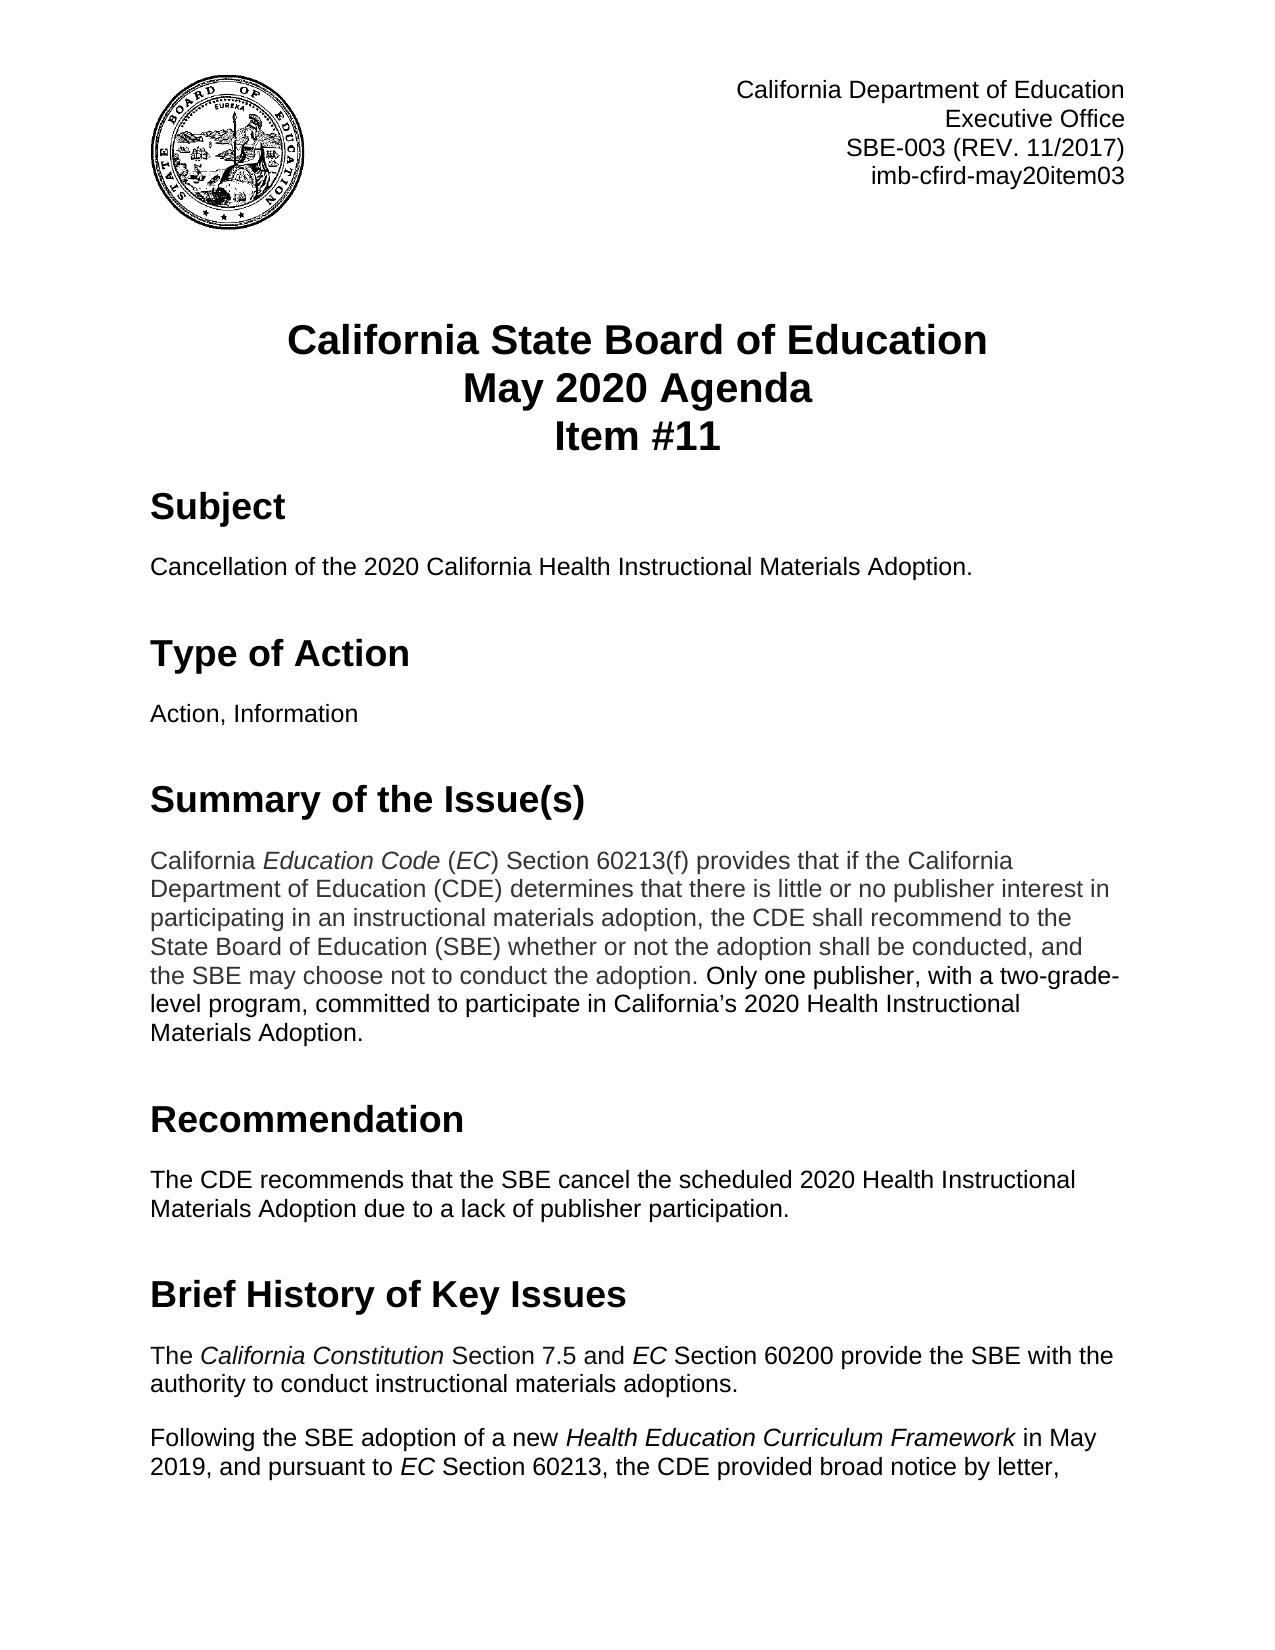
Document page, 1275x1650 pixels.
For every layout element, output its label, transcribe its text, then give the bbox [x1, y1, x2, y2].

subtitle Summary of the Issue(s) [150, 778, 1125, 821]
text Executive Office [675, 104, 1125, 132]
subtitle Subject [150, 484, 1125, 527]
subtitle Recommendation [150, 1097, 1125, 1140]
text SBE-003 (REV. 11/2017) [675, 132, 1125, 161]
picture [150, 75, 305, 230]
text Cancellation of the 2020 California Health Instructional Materials Adoption. [150, 552, 1125, 581]
text The California Constitution Section 7.5 and EC Section 60200 provide the SBE with the authority to conduct instructional materials adoptions. [150, 1341, 1125, 1398]
text The CDE recommends that the SBE cancel the scheduled 2020 Health Instructional Materials Adoption due to a lack of publisher participation. [150, 1165, 1125, 1223]
text California Education Code (EC) Section 60213(f) provides that if the California Department of Education (CDE) determines that there is little or no publisher interest in participating in an instructional materials adoption, the CDE shall recommend to the State Board of Education (SBE) whether or not the adoption shall be conducted, and the SBE may choose not to conduct the adoption. Only one publisher, with a two-grade-level program, committed to participate in California’s 2020 Health Instructional Materials Adoption. [150, 846, 1125, 1047]
text imb-cfird-may20item03 [675, 161, 1125, 190]
subtitle Brief History of Key Issues [150, 1273, 1125, 1316]
subtitle California State Board of Education May 2020 Agenda Item #11 [150, 315, 1125, 459]
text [150, 1423, 1125, 1481]
text California Department of Education [675, 75, 1125, 104]
text Action, Information [150, 699, 1125, 728]
subtitle Type of Action [150, 631, 1125, 674]
